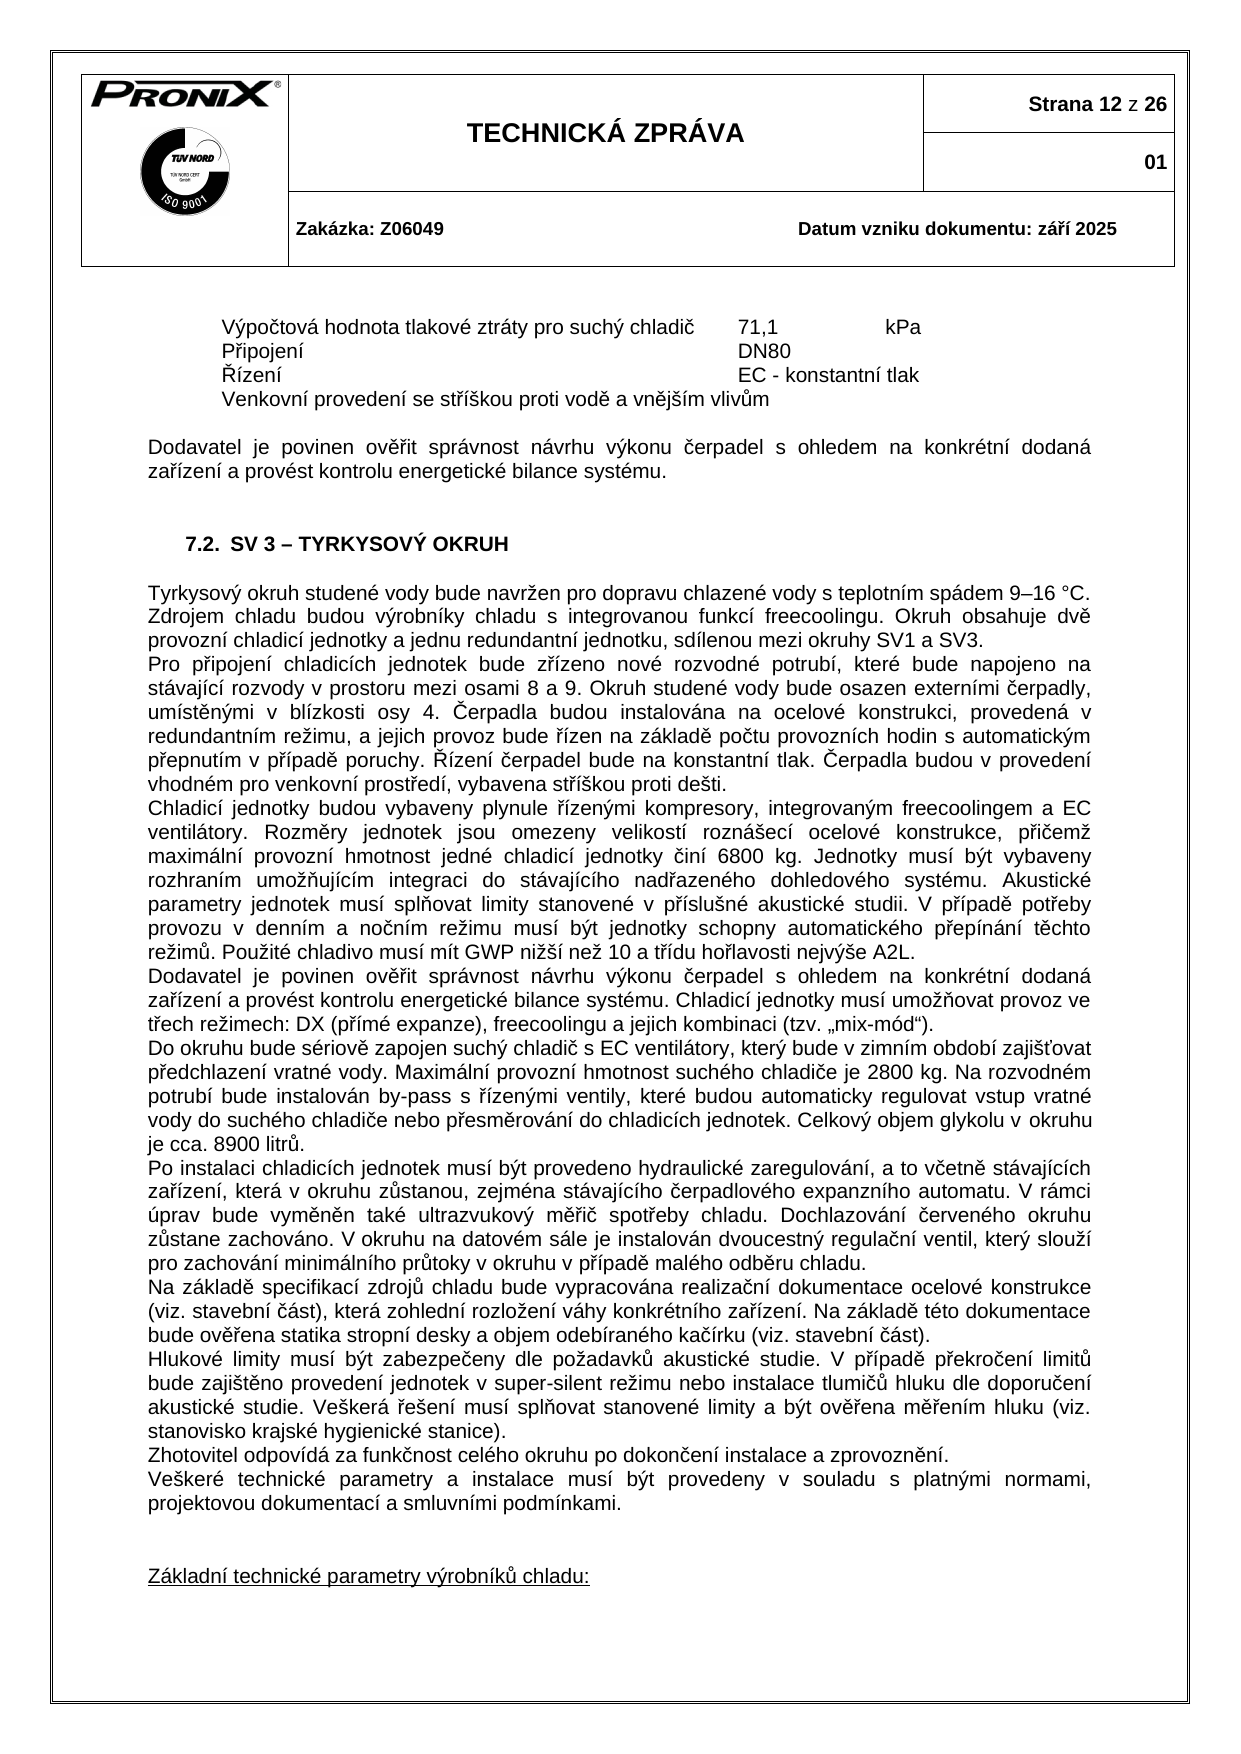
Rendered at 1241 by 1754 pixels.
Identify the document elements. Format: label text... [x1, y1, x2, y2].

text Chladicí jednotky budou vybaveny plynule řízenými kompresory, integrovaným freecoolingem a EC ventilátory. Rozměry jednotek jsou omezeny velikostí roznášecí ocelové konstrukce, přičemž maximální provozní hmotnost jedné chladicí jednotky činí 6800 kg. Jednotky musí být vybaveny rozhraním umožňujícím integraci do stávajícího nadřazeného dohledového systému. Akustické parametry jednotek musí splňovat limity stanovené v příslušné akustické studii. V případě potřeby provozu v denním a nočním režimu musí být jednotky schopny automatického přepínání těchto režimů. Použité chladivo musí mít GWP nižší než 10 a třídu hořlavosti nejvýše A2L. [148, 796, 1092, 964]
text Veškeré technické parametry a instalace musí být provedeny v souladu s platnými normami, projektovou dokumentací a smluvními podmínkami. [148, 1467, 1092, 1515]
text Dodavatel je povinen ověřit správnost návrhu výkonu čerpadel s ohledem na konkrétní dodaná zařízení a provést kontrolu energetické bilance systému. [148, 434, 1092, 482]
text Řízení EC - konstantní tlak [148, 363, 1092, 387]
picture [140, 127, 230, 216]
text Výpočtová hodnota tlakové ztráty pro suchý chladič 71,1 kPa [148, 315, 1092, 339]
text Zhotovitel odpovídá za funkčnost celého okruhu po dokončení instalace a zprovoznění. [148, 1443, 1092, 1467]
text Po instalaci chladicích jednotek musí být provedeno hydraulické zaregulování, a to včetně stávajících zařízení, která v okruhu zůstanou, zejména stávajícího čerpadlového expanzního automatu. V rámci úprav bude vyměněn také ultrazvukový měřič spotřeby chladu. Dochlazování červeného okruhu zůstane zachováno. V okruhu na datovém sále je instalován dvoucestný regulační ventil, který slouží pro zachování minimálního průtoky v okruhu v případě malého odběru chladu. [148, 1155, 1092, 1275]
text Tyrkysový okruh studené vody bude navržen pro dopravu chlazené vody s teplotním spádem 9–16 °C. Zdrojem chladu budou výrobníky chladu s integrovanou funkcí freecoolingu. Okruh obsahuje dvě provozní chladicí jednotky a jednu redundantní jednotku, sdílenou mezi okruhy SV1 a SV3. [148, 580, 1092, 652]
text Do okruhu bude sériově zapojen suchý chladič s EC ventilátory, který bude v zimním období zajišťovat předchlazení vratné vody. Maximální provozní hmotnost suchého chladiče je 2800 kg. Na rozvodném potrubí bude instalován by-pass s řízenými ventily, které budou automaticky regulovat vstup vratné vody do suchého chladiče nebo přesměrování do chladicích jednotek. Celkový objem glykolu v okruhu je cca. 8900 litrů. [148, 1036, 1092, 1155]
picture [89, 77, 282, 109]
text Pro připojení chladicích jednotek bude zřízeno nové rozvodné potrubí, které bude napojeno na stávající rozvody v prostoru mezi osami 8 a 9. Okruh studené vody bude osazen externími čerpadly, umístěnými v blízkosti osy 4. Čerpadla budou instalována na ocelové konstrukci, provedená v redundantním režimu, a jejich provoz bude řízen na základě počtu provozních hodin s automatickým přepnutím v případě poruchy. Řízení čerpadel bude na konstantní tlak. Čerpadla budou v provedení vhodném pro venkovní prostředí, vybavena stříškou proti dešti. [148, 652, 1092, 796]
subtitle SV 3 – Tyrkysový okruh [185, 531, 1092, 555]
text Připojení DN80 [148, 339, 1092, 363]
text Na základě specifikací zdrojů chladu bude vypracována realizační dokumentace ocelové konstrukce (viz. stavební část), která zohlední rozložení váhy konkrétního zařízení. Na základě této dokumentace bude ověřena statika stropní desky a objem odebíraného kačírku (viz. stavební část). [148, 1275, 1092, 1347]
text Venkovní provedení se stříškou proti vodě a vnějším vlivům [148, 387, 1092, 411]
text Základní technické parametry výrobníků chladu: [148, 1564, 1092, 1588]
text Hlukové limity musí být zabezpečeny dle požadavků akustické studie. V případě překročení limitů bude zajištěno provedení jednotek v super-silent režimu nebo instalace tlumičů hluku dle doporučení akustické studie. Veškerá řešení musí splňovat stanovené limity a být ověřena měřením hluku (viz. stanovisko krajské hygienické stanice). [148, 1347, 1092, 1443]
text Dodavatel je povinen ověřit správnost návrhu výkonu čerpadel s ohledem na konkrétní dodaná zařízení a provést kontrolu energetické bilance systému. Chladicí jednotky musí umožňovat provoz ve třech režimech: DX (přímé expanze), freecoolingu a jejich kombinaci (tzv. „mix-mód“). [148, 964, 1092, 1036]
